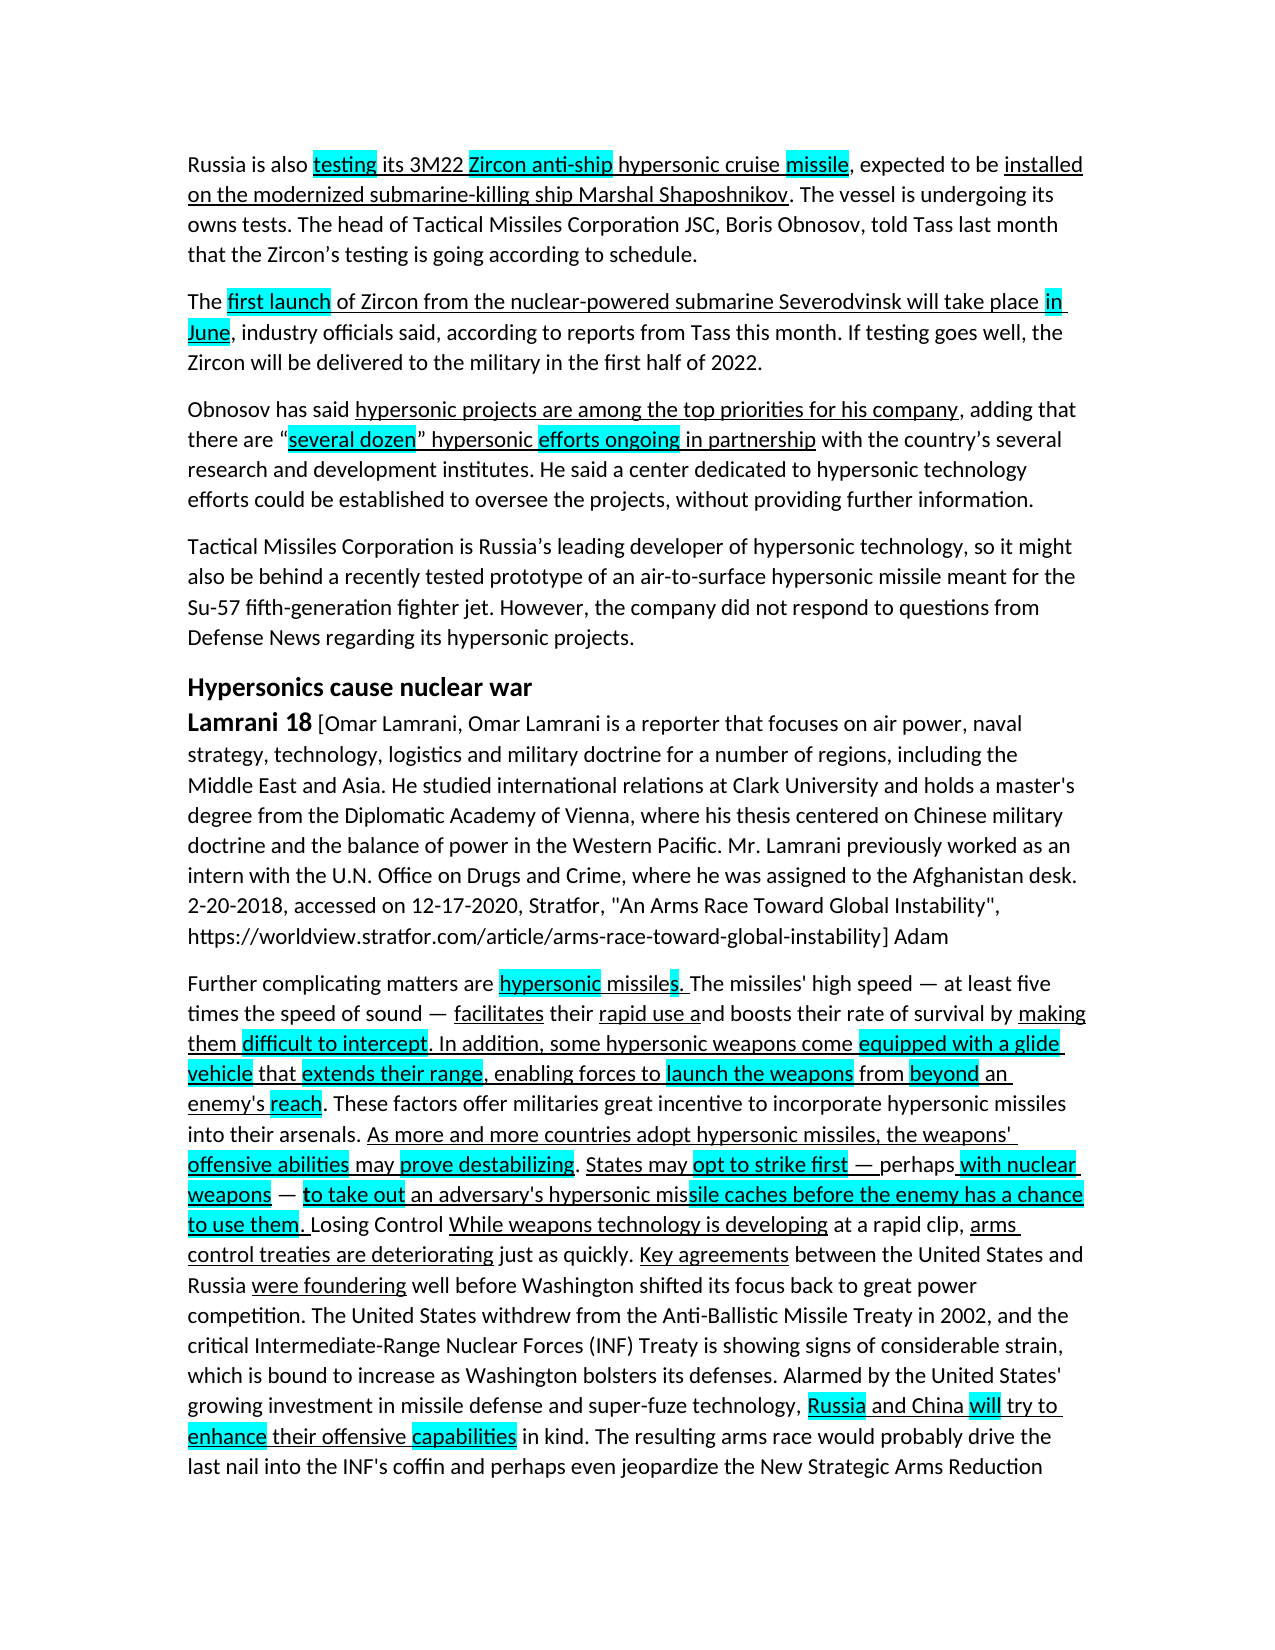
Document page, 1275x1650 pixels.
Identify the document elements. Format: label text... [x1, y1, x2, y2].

text Lamrani 18 [Omar Lamrani, Omar Lamrani is a reporter that focuses on air power, naval strategy, technology, logistics and military doctrine for a number of regions, including the Middle East and Asia. He studied international relations at Clark University and holds a master's degree from the Diplomatic Academy of Vienna, where his thesis centered on Chinese military doctrine and the balance of power in the Western Pacific. Mr. Lamrani previously worked as an intern with the U.N. Office on Drugs and Crime, where he was assigned to the Afghanistan desk. 2-20-2018, accessed on 12-17-2020, Stratfor, "An Arms Race Toward Global Instability", https://worldview.stratfor.com/article/arms-race-toward-global-instability] Adam [187, 705, 1087, 950]
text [187, 969, 1087, 1480]
text Obnosov has said hypersonic projects are among the top priorities for his company, adding that there are “several dozen” hypersonic efforts ongoing in partnership with the country’s several research and development institutes. He said a center dedicated to hypersonic technology efforts could be established to oversee the projects, without providing further information. [187, 395, 1087, 513]
text Tactical Missiles Corporation is Russia’s leading developer of hypersonic technology, so it might also be behind a recently tested prototype of an air-to-surface hypersonic missile meant for the Su-57 fifth-generation fighter jet. However, the company did not respond to questions from Defense News regarding its hypersonic projects. [187, 532, 1087, 651]
text Russia is also testing its 3M22 Zircon anti-ship hypersonic cruise missile, expected to be installed on the modernized submarine-killing ship Marshal Shaposhnikov. The vessel is undergoing its owns tests. The head of Tactical Missiles Corporation JSC, Boris Obnosov, told Tass last month that the Zircon’s testing is going according to schedule. [187, 150, 1087, 269]
text The first launch of Zircon from the nuclear-powered submarine Severodvinsk will take place in June, industry officials said, according to reports from Tass this month. If testing goes well, the Zircon will be delivered to the military in the first half of 2022. [187, 287, 1087, 376]
subtitle Hypersonics cause nuclear war [187, 670, 1087, 703]
